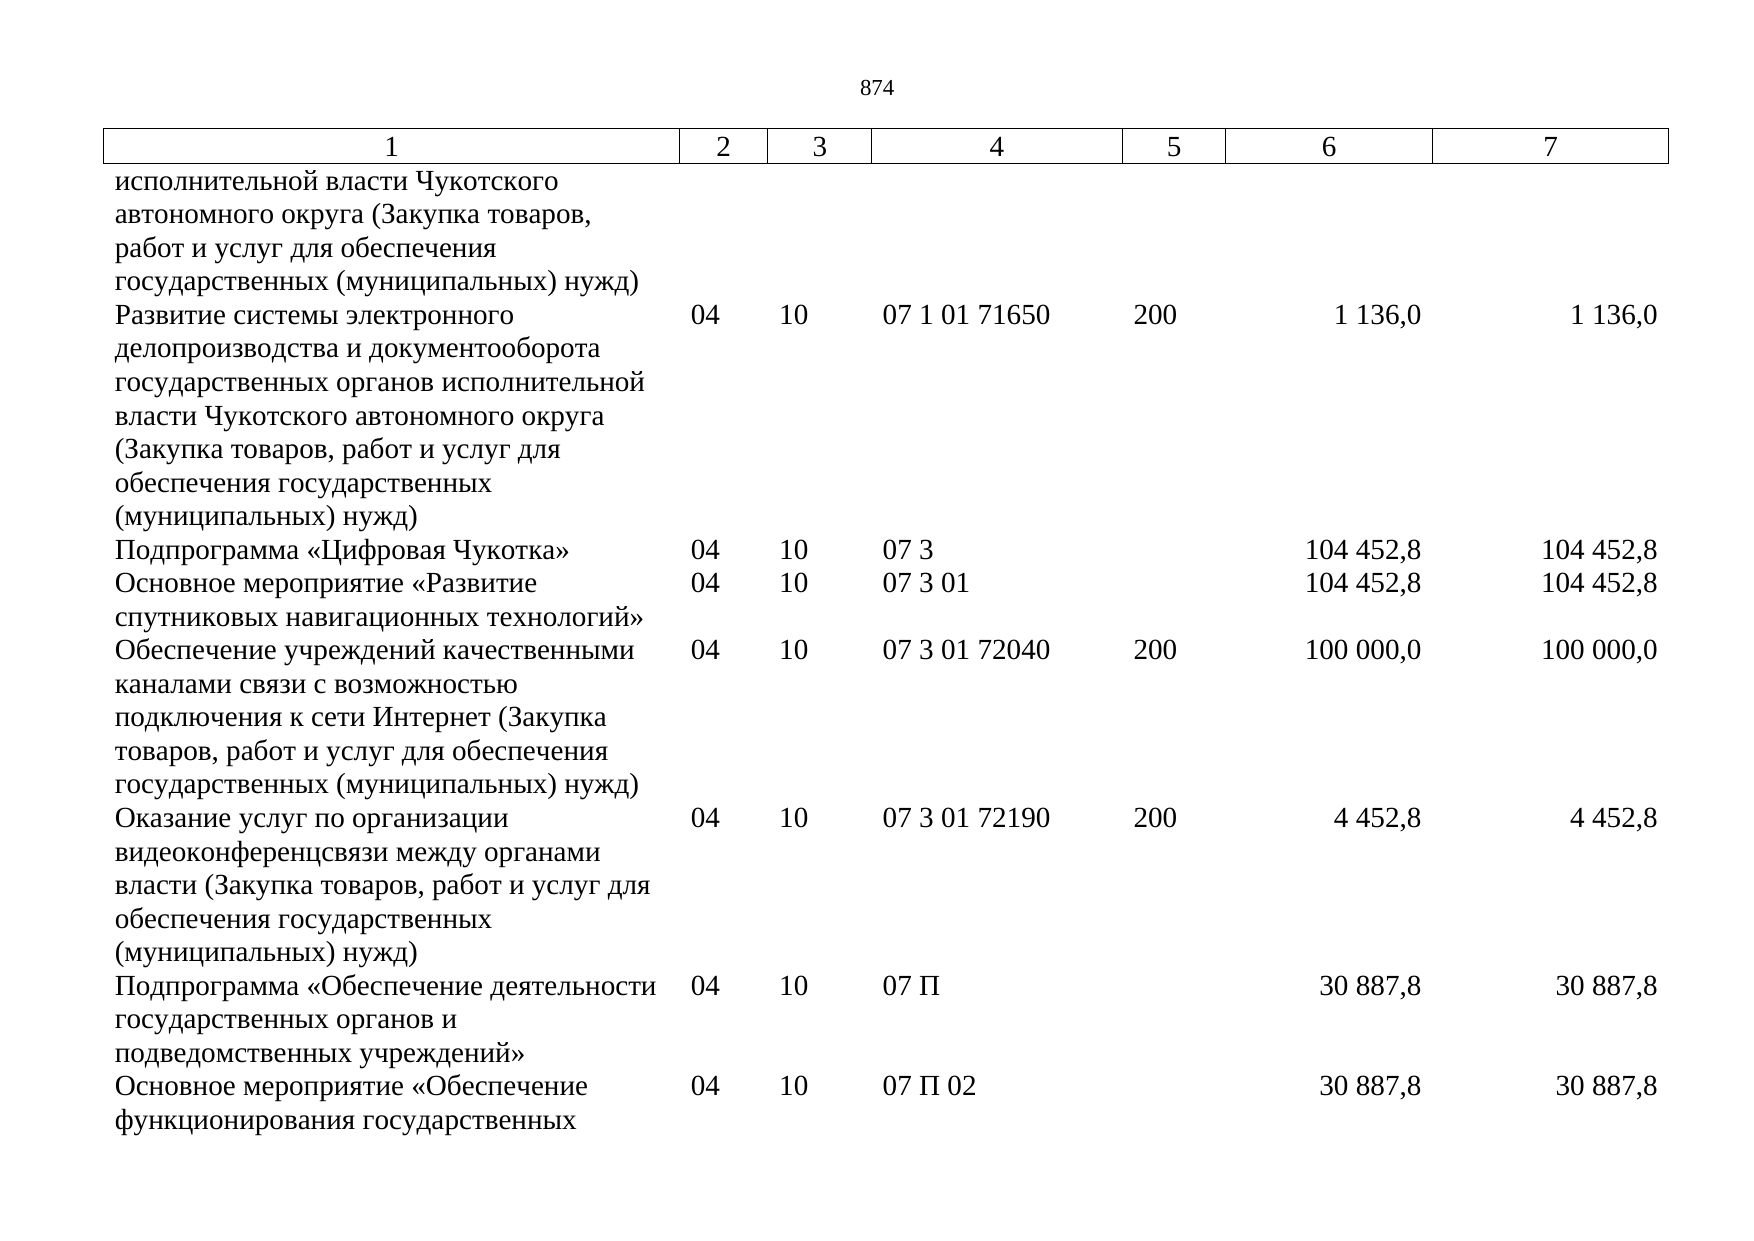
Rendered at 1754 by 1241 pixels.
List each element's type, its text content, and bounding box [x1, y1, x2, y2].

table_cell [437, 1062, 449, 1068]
table_header 4 [872, 129, 1122, 163]
table_header 5 [1123, 129, 1225, 163]
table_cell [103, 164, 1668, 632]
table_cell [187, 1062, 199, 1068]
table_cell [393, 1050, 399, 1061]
table_header 3 [768, 129, 871, 163]
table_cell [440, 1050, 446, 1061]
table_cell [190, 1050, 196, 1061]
table_header 1 [104, 129, 679, 163]
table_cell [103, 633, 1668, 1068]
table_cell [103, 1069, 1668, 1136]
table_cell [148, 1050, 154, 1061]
table_header 2 [680, 129, 767, 163]
table_header 6 [1226, 129, 1432, 163]
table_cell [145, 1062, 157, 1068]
table_header 7 [1433, 129, 1668, 163]
